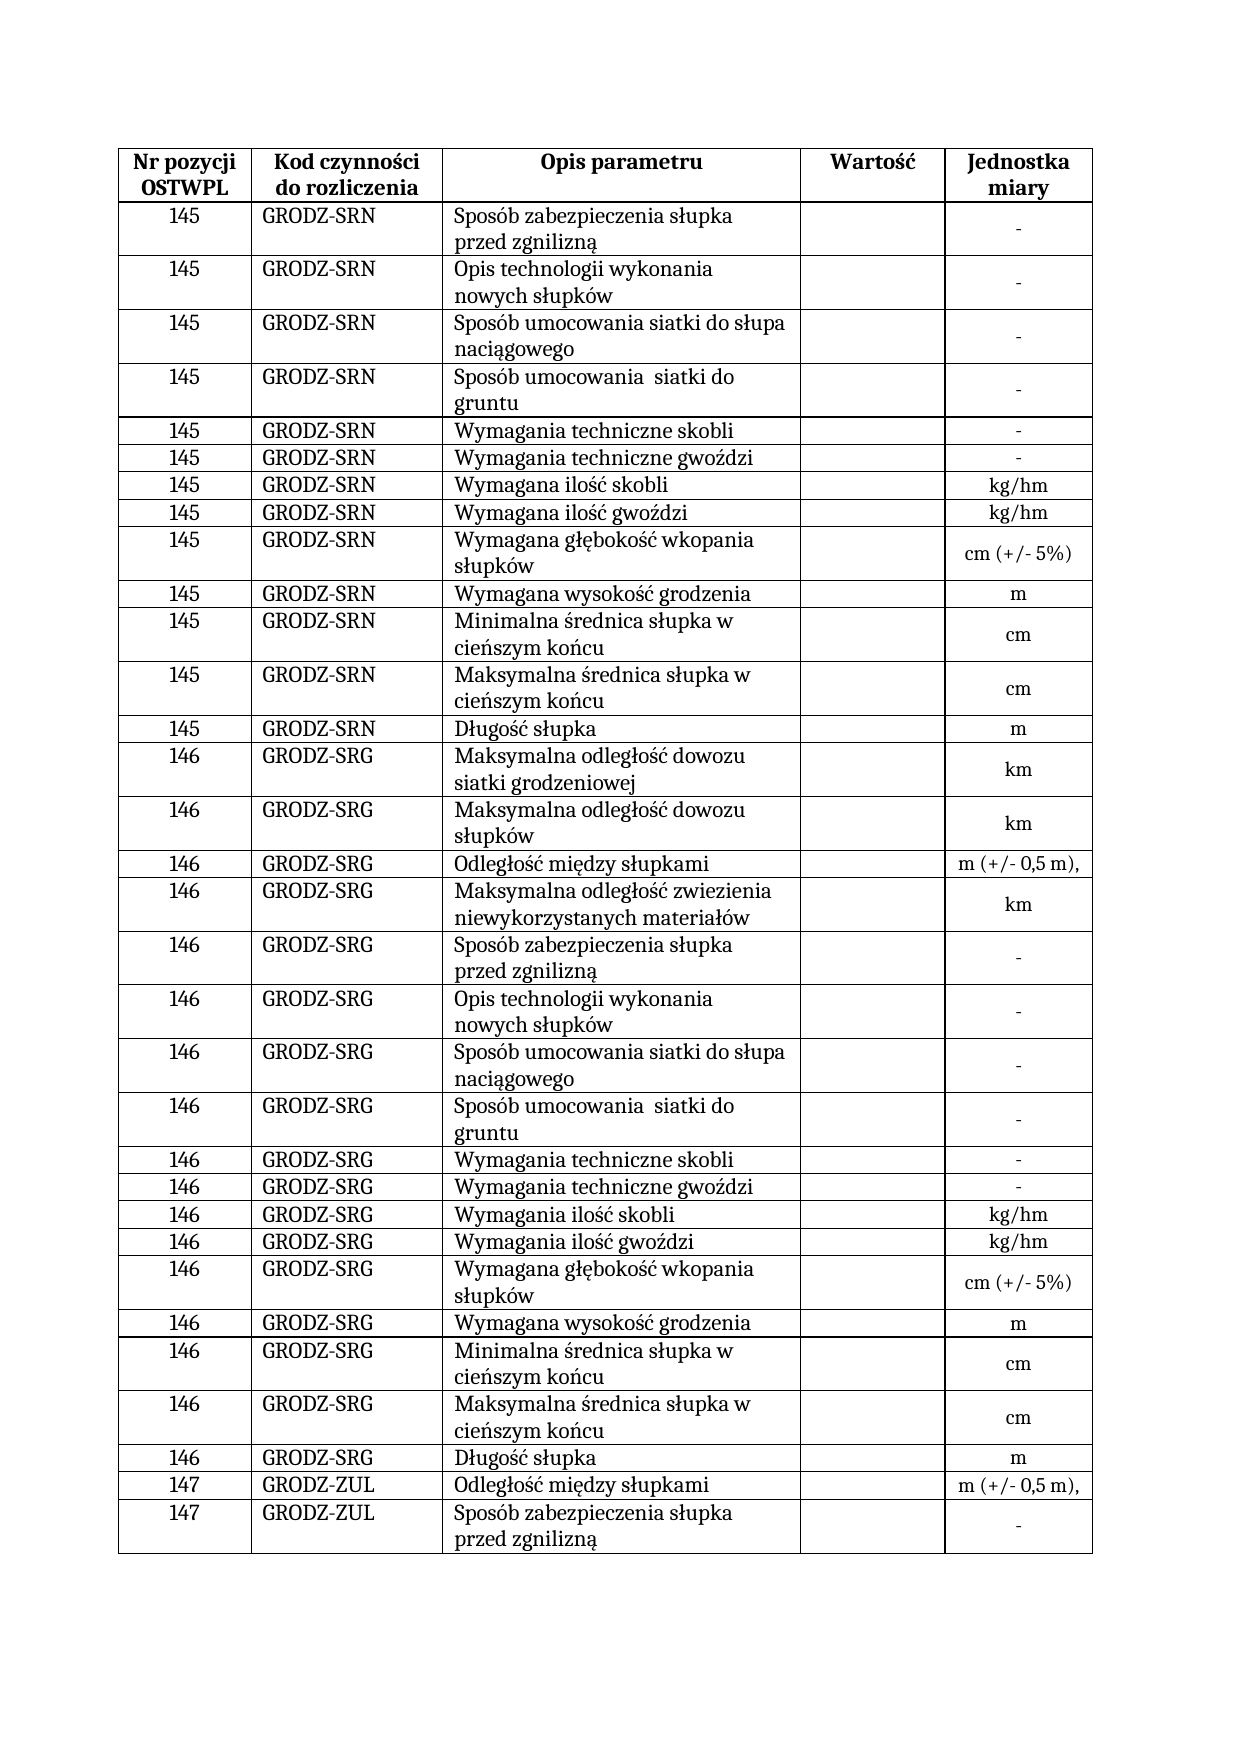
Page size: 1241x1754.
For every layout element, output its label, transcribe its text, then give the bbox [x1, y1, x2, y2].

table_cell Odległość między słupkami [443, 1472, 800, 1499]
table_cell Maksymalna średnica słupka w cieńszym końcu [443, 662, 800, 714]
table_cell 145 [119, 500, 251, 526]
table_cell [801, 608, 944, 661]
table_cell - [946, 1039, 1092, 1092]
table_cell [801, 527, 944, 580]
table_cell 145 [119, 256, 251, 309]
table_cell Wymagana głębokość wkopania słupków [443, 1256, 800, 1309]
table_cell - [946, 203, 1092, 255]
table_cell [801, 1338, 944, 1390]
table_cell [801, 1445, 944, 1471]
table_cell 146 [119, 1445, 251, 1471]
table_cell Wymagana ilość gwoździ [443, 500, 800, 526]
table_cell GRODZ-SRG [252, 1445, 442, 1471]
table_cell Sposób umocowania siatki do gruntu [443, 364, 800, 416]
table_cell GRODZ-SRN [252, 364, 442, 416]
table_cell 145 [119, 527, 251, 580]
table_cell m [946, 1310, 1092, 1336]
table_cell GRODZ-SRG [252, 1256, 442, 1309]
table_cell 145 [119, 364, 251, 416]
table_cell - [946, 418, 1092, 444]
table_cell Wymagania ilość skobli [443, 1201, 800, 1228]
table_cell [801, 445, 944, 471]
table_cell m (+/- 0,5 m), [946, 1472, 1092, 1499]
table_cell GRODZ-SRN [252, 662, 442, 714]
table_cell GRODZ-SRG [252, 851, 442, 877]
table_cell cm [946, 1338, 1092, 1390]
table_cell km [946, 878, 1092, 931]
table_cell GRODZ-SRN [252, 716, 442, 742]
table_cell 146 [119, 1229, 251, 1255]
table_cell cm [946, 1391, 1092, 1444]
table_cell GRODZ-SRG [252, 1338, 442, 1390]
table_cell - [946, 1174, 1092, 1200]
table_cell Maksymalna odległość dowozu słupków [443, 797, 800, 849]
table_cell [801, 472, 944, 498]
table_cell - [946, 1147, 1092, 1173]
table_cell Minimalna średnica słupka w cieńszym końcu [443, 1338, 800, 1390]
table_cell 145 [119, 310, 251, 363]
table_cell - [946, 932, 1092, 984]
table_cell cm [946, 662, 1092, 714]
table_cell 146 [119, 743, 251, 796]
table_cell 146 [119, 878, 251, 931]
table_cell m [946, 581, 1092, 607]
table_cell [801, 743, 944, 796]
table_cell Maksymalna odległość dowozu siatki grodzeniowej [443, 743, 800, 796]
table_cell Maksymalna odległość zwiezienia niewykorzystanych materiałów [443, 878, 800, 931]
table_cell Wymagania ilość gwoździ [443, 1229, 800, 1255]
table_cell kg/hm [946, 472, 1092, 498]
table_cell kg/hm [946, 1201, 1092, 1228]
table_cell Sposób zabezpieczenia słupka przed zgnilizną [443, 1500, 800, 1552]
table_cell 146 [119, 851, 251, 877]
table_cell 146 [119, 1039, 251, 1092]
table_cell m [946, 1445, 1092, 1471]
table_cell cm (+/- 5%) [946, 1256, 1092, 1309]
table_cell GRODZ-SRN [252, 418, 442, 444]
table_cell GRODZ-SRN [252, 310, 442, 363]
table_cell 147 [119, 1500, 251, 1552]
table_cell Sposób umocowania siatki do słupa naciągowego [443, 1039, 800, 1092]
table_cell GRODZ-SRG [252, 985, 442, 1038]
table_cell 146 [119, 1338, 251, 1390]
table_cell GRODZ-SRG [252, 932, 442, 984]
table_cell [801, 1147, 944, 1173]
table_cell Wymagania techniczne skobli [443, 1147, 800, 1173]
table_cell GRODZ-SRG [252, 1391, 442, 1444]
table_cell GRODZ-SRG [252, 743, 442, 796]
table_cell [801, 418, 944, 444]
table_header Jednostka miary [946, 149, 1092, 201]
table_cell [801, 1256, 944, 1309]
table_cell [801, 581, 944, 607]
table_cell Wymagana wysokość grodzenia [443, 581, 800, 607]
table_cell Wymagania techniczne skobli [443, 418, 800, 444]
table_cell 145 [119, 716, 251, 742]
table_header Nr pozycji OSTWPL [119, 149, 251, 201]
table_cell Minimalna średnica słupka w cieńszym końcu [443, 608, 800, 661]
table_cell GRODZ-SRN [252, 472, 442, 498]
table_cell GRODZ-SRG [252, 878, 442, 931]
table_cell 145 [119, 203, 251, 255]
table_cell Opis technologii wykonania nowych słupków [443, 256, 800, 309]
table_cell [801, 310, 944, 363]
table_cell 146 [119, 932, 251, 984]
table_cell Długość słupka [443, 716, 800, 742]
table_cell 146 [119, 1256, 251, 1309]
table_cell [801, 364, 944, 416]
table_cell [801, 662, 944, 714]
table_cell Wymagana wysokość grodzenia [443, 1310, 800, 1336]
table_cell 146 [119, 1093, 251, 1146]
table_cell GRODZ-SRN [252, 445, 442, 471]
table_cell [801, 500, 944, 526]
table_cell Sposób umocowania siatki do słupa naciągowego [443, 310, 800, 363]
table_cell [801, 1093, 944, 1146]
table_cell GRODZ-SRG [252, 1201, 442, 1228]
table_cell GRODZ-SRG [252, 1229, 442, 1255]
table_cell [801, 851, 944, 877]
table_cell GRODZ-SRG [252, 1147, 442, 1173]
table_cell cm (+/- 5%) [946, 527, 1092, 580]
table_cell m [946, 716, 1092, 742]
table_cell GRODZ-ZUL [252, 1500, 442, 1552]
table_cell 146 [119, 1201, 251, 1228]
table_cell 146 [119, 1147, 251, 1173]
table_cell [801, 1500, 944, 1552]
table_cell 145 [119, 608, 251, 661]
table_cell Odległość między słupkami [443, 851, 800, 877]
table_cell 146 [119, 985, 251, 1038]
table_header Wartość [801, 149, 944, 201]
table_cell 145 [119, 581, 251, 607]
table_cell [801, 797, 944, 849]
table_cell GRODZ-SRN [252, 581, 442, 607]
table_cell GRODZ-SRG [252, 1093, 442, 1146]
table_cell GRODZ-SRN [252, 608, 442, 661]
table_cell cm [946, 608, 1092, 661]
table_cell [801, 203, 944, 255]
table_cell 145 [119, 472, 251, 498]
table_cell 145 [119, 445, 251, 471]
table_cell Długość słupka [443, 1445, 800, 1471]
table_cell [801, 1174, 944, 1200]
table_cell GRODZ-SRN [252, 203, 442, 255]
table_cell [801, 1310, 944, 1336]
table_cell - [946, 445, 1092, 471]
table_cell km [946, 743, 1092, 796]
table_cell [801, 878, 944, 931]
table_cell [801, 256, 944, 309]
table_cell Opis technologii wykonania nowych słupków [443, 985, 800, 1038]
table_cell [801, 985, 944, 1038]
table_cell GRODZ-ZUL [252, 1472, 442, 1499]
table_header Opis parametru [443, 149, 800, 201]
table_cell 145 [119, 662, 251, 714]
table_cell GRODZ-SRG [252, 797, 442, 849]
table_cell 146 [119, 1310, 251, 1336]
table_cell [801, 716, 944, 742]
table_cell Maksymalna średnica słupka w cieńszym końcu [443, 1391, 800, 1444]
table_cell - [946, 1093, 1092, 1146]
table_cell 146 [119, 1174, 251, 1200]
table_cell - [946, 1500, 1092, 1552]
table_cell GRODZ-SRN [252, 256, 442, 309]
table_header Kod czynności do rozliczenia [252, 149, 442, 201]
table_cell m (+/- 0,5 m), [946, 851, 1092, 877]
table_cell 147 [119, 1472, 251, 1499]
table_cell Sposób umocowania siatki do gruntu [443, 1093, 800, 1146]
table_cell Sposób zabezpieczenia słupka przed zgnilizną [443, 203, 800, 255]
table_cell Wymagana głębokość wkopania słupków [443, 527, 800, 580]
table_cell 146 [119, 797, 251, 849]
table_cell - [946, 256, 1092, 309]
table_cell kg/hm [946, 1229, 1092, 1255]
table_cell Wymagana ilość skobli [443, 472, 800, 498]
table_cell - [946, 364, 1092, 416]
table_cell [801, 1201, 944, 1228]
table_cell GRODZ-SRN [252, 500, 442, 526]
table_cell 145 [119, 418, 251, 444]
table_cell - [946, 985, 1092, 1038]
table_cell GRODZ-SRG [252, 1039, 442, 1092]
table_cell Wymagania techniczne gwoździ [443, 1174, 800, 1200]
table_cell GRODZ-SRG [252, 1310, 442, 1336]
table_cell Wymagania techniczne gwoździ [443, 445, 800, 471]
table_cell [801, 1039, 944, 1092]
table_cell [801, 1391, 944, 1444]
table_cell [801, 1229, 944, 1255]
table_cell GRODZ-SRN [252, 527, 442, 580]
table_cell [801, 1472, 944, 1499]
table_cell GRODZ-SRG [252, 1174, 442, 1200]
table_cell kg/hm [946, 500, 1092, 526]
table_cell [801, 932, 944, 984]
table_cell Sposób zabezpieczenia słupka przed zgnilizną [443, 932, 800, 984]
table_cell km [946, 797, 1092, 849]
table_cell 146 [119, 1391, 251, 1444]
table_cell - [946, 310, 1092, 363]
